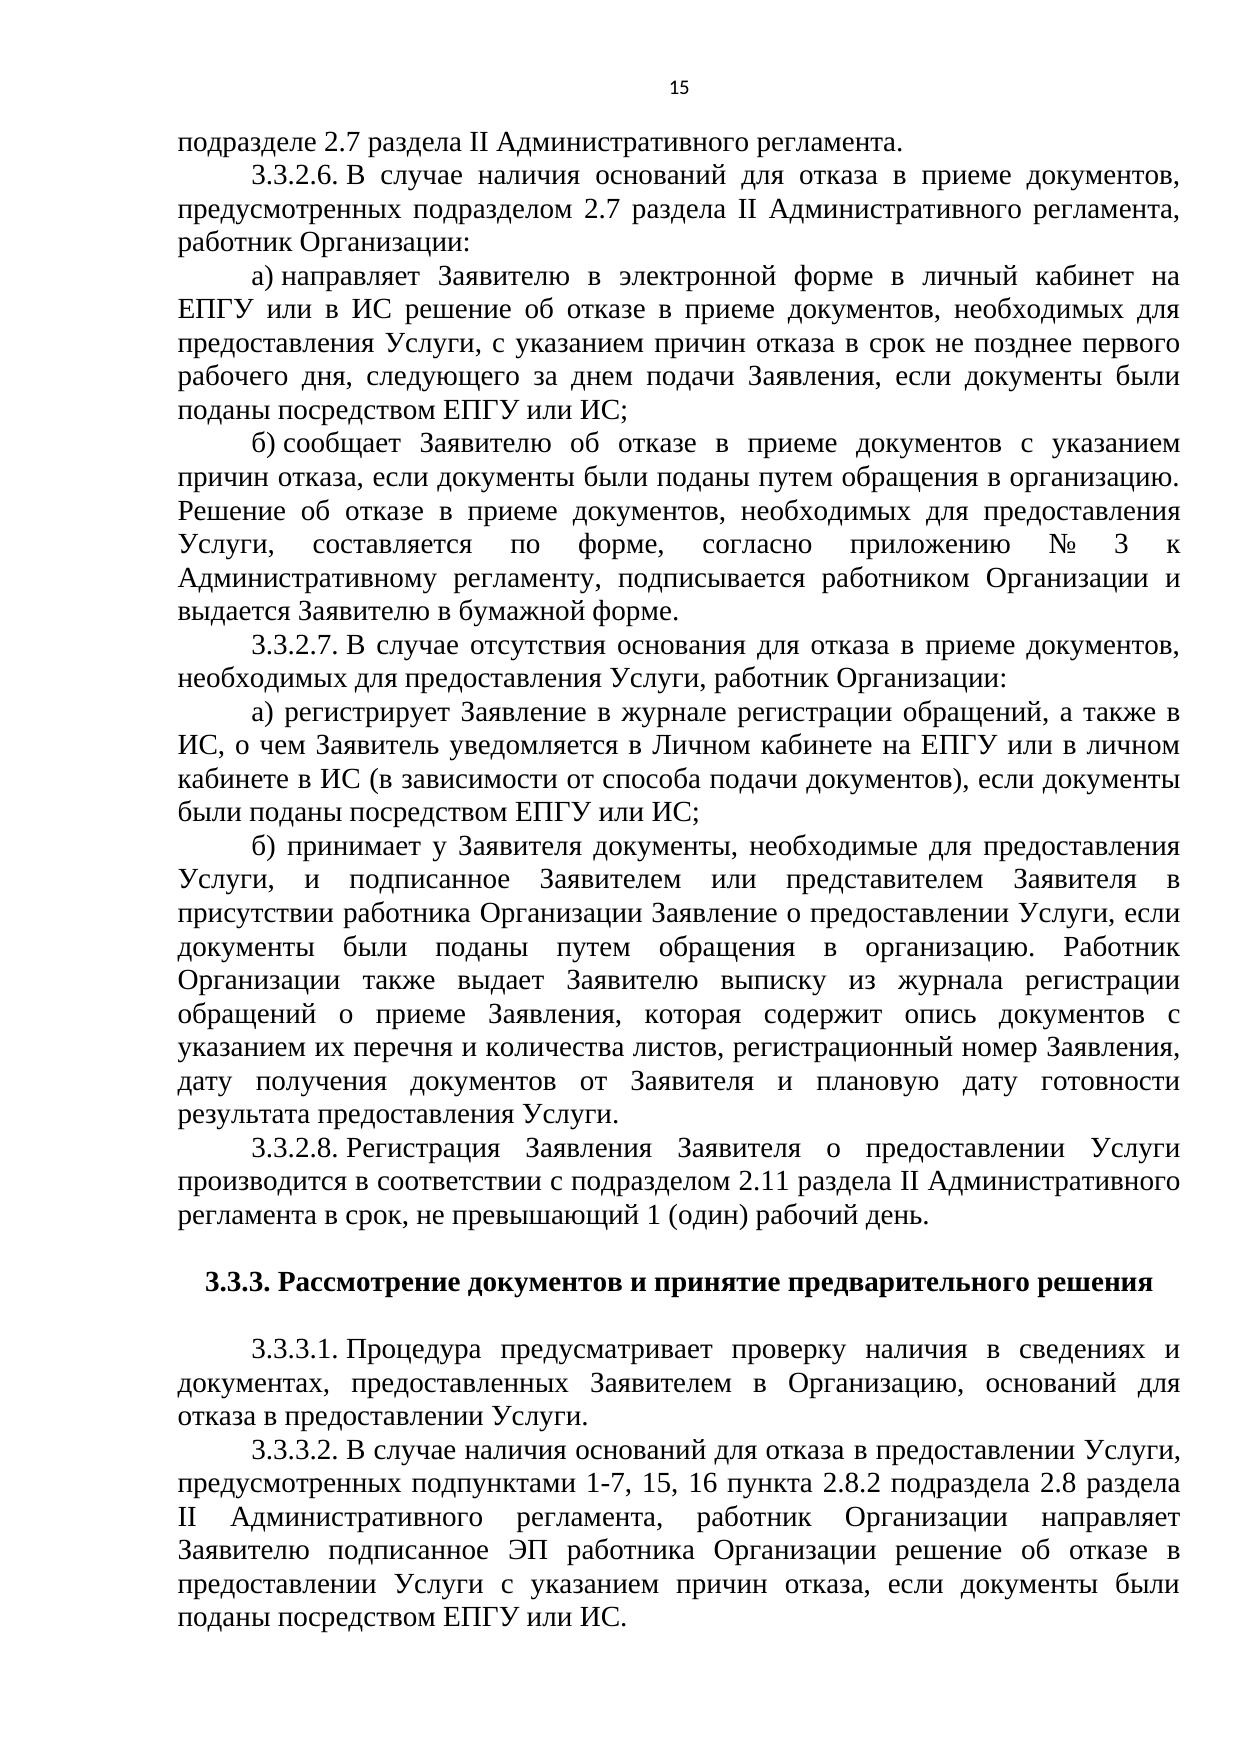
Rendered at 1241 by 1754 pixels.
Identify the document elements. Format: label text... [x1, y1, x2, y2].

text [177, 124, 1181, 157]
list б) сообщает Заявителю об отказе в приеме документов с указанием причин отказа, если документы были поданы путем обращения в организацию. Решение об отказе в приеме документов, необходимых для предоставления Услуги, составляется по форме, согласно приложению № 3 к Административному регламенту, подписывается работником Организации и выдается Заявителю в бумажной форме. [177, 426, 1181, 627]
list 3.3.2.8. Регистрация Заявления Заявителя о предоставлении Услуги производится в соответствии с подразделом 2.11 раздела II Административного регламента в срок, не превышающий 1 (один) рабочий день. [177, 1130, 1181, 1231]
list а) регистрирует Заявление в журнале регистрации обращений, а также в ИС, о чем Заявитель уведомляется в Личном кабинете на ЕПГУ или в личном кабинете в ИС (в зависимости от способа подачи документов), если документы были поданы посредством ЕПГУ или ИС; [177, 694, 1181, 828]
list а) направляет Заявителю в электронной форме в личный кабинет на ЕПГУ или в ИС решение об отказе в приеме документов, необходимых для предоставления Услуги, с указанием причин отказа в срок не позднее первого рабочего дня, следующего за днем подачи Заявления, если документы были поданы посредством ЕПГУ или ИС; [177, 258, 1181, 426]
list 3.3.2.6. В случае наличия оснований для отказа в приеме документов, предусмотренных подразделом 2.7 раздела II Административного регламента, работник Организации: [177, 157, 1181, 258]
text 3.3.3. Рассмотрение документов и принятие предварительного решения [177, 1264, 1181, 1298]
list 3.3.3.2. В случае наличия оснований для отказа в предоставлении Услуги, предусмотренных подпунктами 1-7, 15, 16 пункта 2.8.2 подраздела 2.8 раздела II Административного регламента, работник Организации направляет Заявителю подписанное ЭП работника Организации решение об отказе в предоставлении Услуги с указанием причин отказа, если документы были поданы посредством ЕПГУ или ИС. [177, 1432, 1181, 1633]
list б) принимает у Заявителя документы, необходимые для предоставления Услуги, и подписанное Заявителем или представителем Заявителя в присутствии работника Организации Заявление о предоставлении Услуги, если документы были поданы путем обращения в организацию. Работник Организации также выдает Заявителю выписку из журнала регистрации обращений о приеме Заявления, которая содержит опись документов с указанием их перечня и количества листов, регистрационный номер Заявления, дату получения документов от Заявителя и плановую дату готовности результата предоставления Услуги. [177, 828, 1181, 1130]
list 3.3.3.1. Процедура предусматривает проверку наличия в сведениях и документах, предоставленных Заявителем в Организацию, оснований для отказа в предоставлении Услуги. [177, 1331, 1181, 1432]
list 3.3.2.7. В случае отсутствия основания для отказа в приеме документов, необходимых для предоставления Услуги, работник Организации: [177, 627, 1181, 694]
